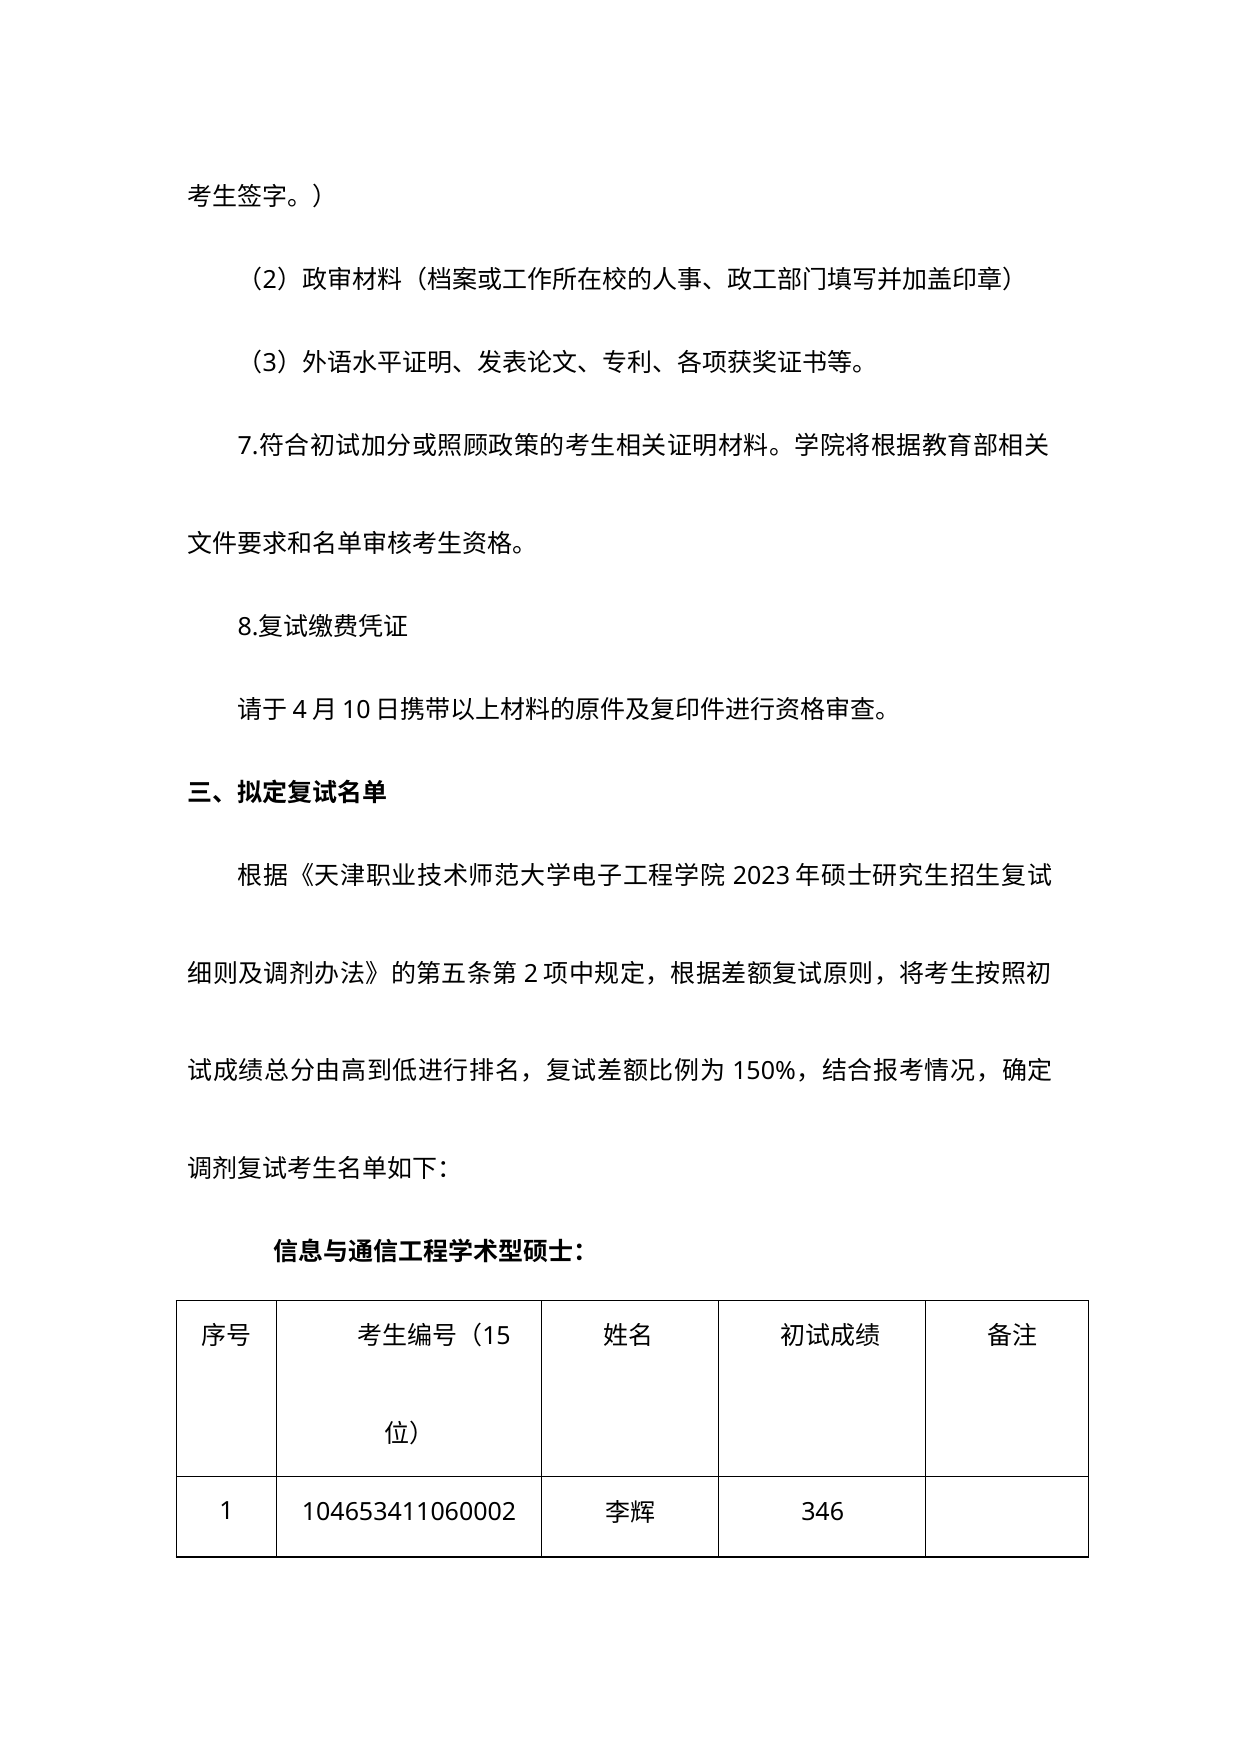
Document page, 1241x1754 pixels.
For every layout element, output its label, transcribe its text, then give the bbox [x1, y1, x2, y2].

text 根据《天津职业技术师范大学电子工程学院2023年硕士研究生招生复试细则及调剂办法》的第五条第2项中规定，根据差额复试原则，将考生按照初试成绩总分由高到低进行排名，复试差额比例为150%，结合报考情况，确定调剂复试考生名单如下： [187, 841, 1053, 1199]
table_header 初试成绩 [719, 1301, 925, 1476]
text （2）政审材料（档案或工作所在校的人事、政工部门填写并加盖印章） [187, 245, 1053, 310]
text 8.复试缴费凭证 [187, 592, 1053, 657]
table_cell 1 [177, 1477, 276, 1556]
table_header 姓名 [542, 1301, 718, 1476]
table_header 考生编号（15位） [277, 1301, 541, 1476]
table_header 序号 [177, 1301, 276, 1476]
table_cell 李辉 [542, 1477, 718, 1556]
text 7.符合初试加分或照顾政策的考生相关证明材料。学院将根据教育部相关文件要求和名单审核考生资格。 [187, 411, 1053, 574]
table_cell 346 [719, 1477, 925, 1556]
table_cell 104653411060002 [277, 1477, 541, 1556]
text 三、拟定复试名单 [187, 758, 1053, 823]
table_cell [926, 1477, 1088, 1556]
text 信息与通信工程学术型硕士： [187, 1217, 1053, 1282]
text （3）外语水平证明、发表论文、专利、各项获奖证书等。 [187, 328, 1053, 393]
text 请于4月10日携带以上材料的原件及复印件进行资格审查。 [187, 675, 1053, 740]
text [187, 162, 1053, 227]
table_header 备注 [926, 1301, 1088, 1476]
